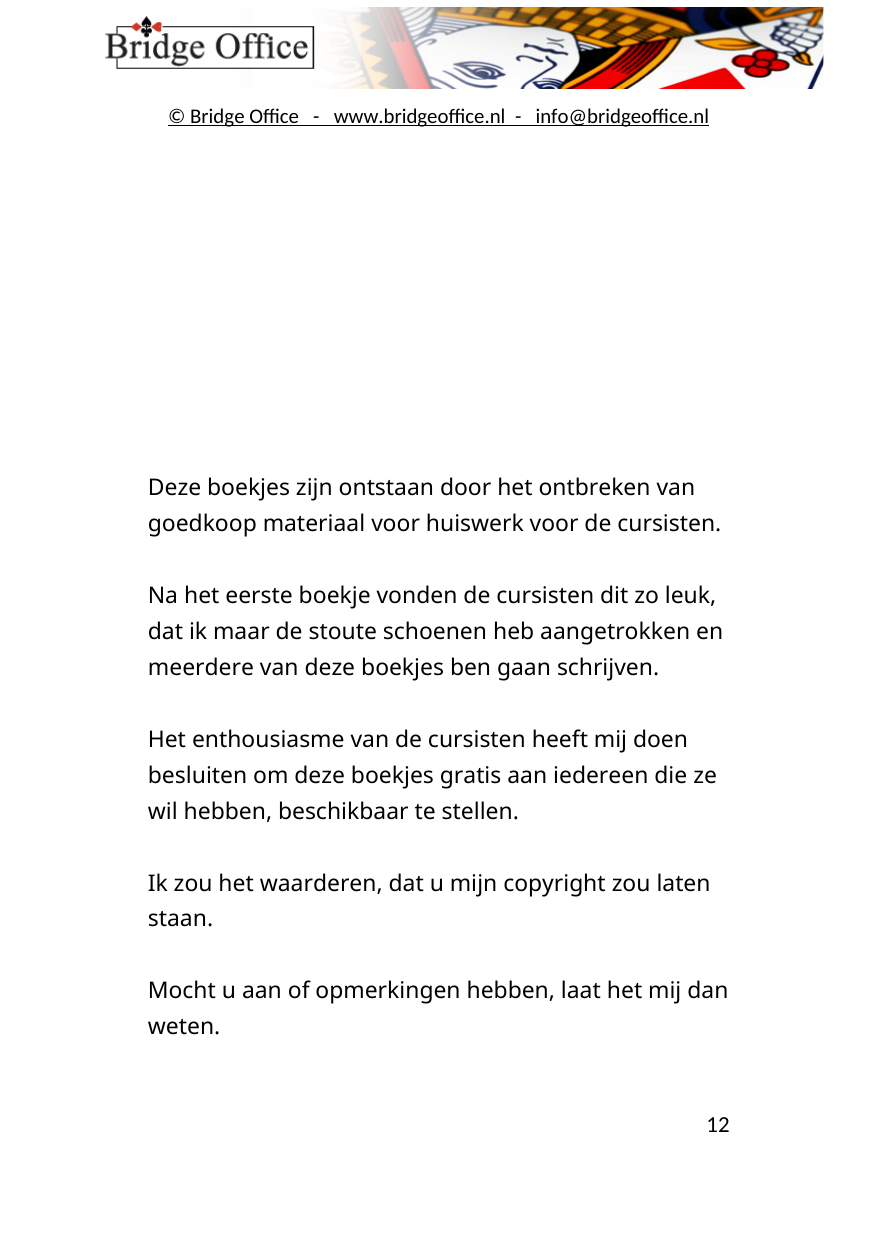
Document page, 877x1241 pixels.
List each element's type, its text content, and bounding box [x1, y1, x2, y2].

picture [78, 7, 824, 89]
text Deze boekjes zijn ontstaan door het ontbreken van goedkoop materiaal voor huiswerk voor de cursisten. Na het eerste boekje vonden de cursisten dit zo leuk, dat ik maar de stoute schoenen heb aangetrokken en meerdere van deze boekjes ben gaan schrijven. Het enthousiasme van de cursisten heeft mij doen besluiten om deze boekjes gratis aan iedereen die ze wil hebben, beschikbaar te stellen. Ik zou het waarderen, dat u mijn copyright zou laten staan. Mocht u aan of opmerkingen hebben, laat het mij dan weten. [148, 471, 729, 1074]
